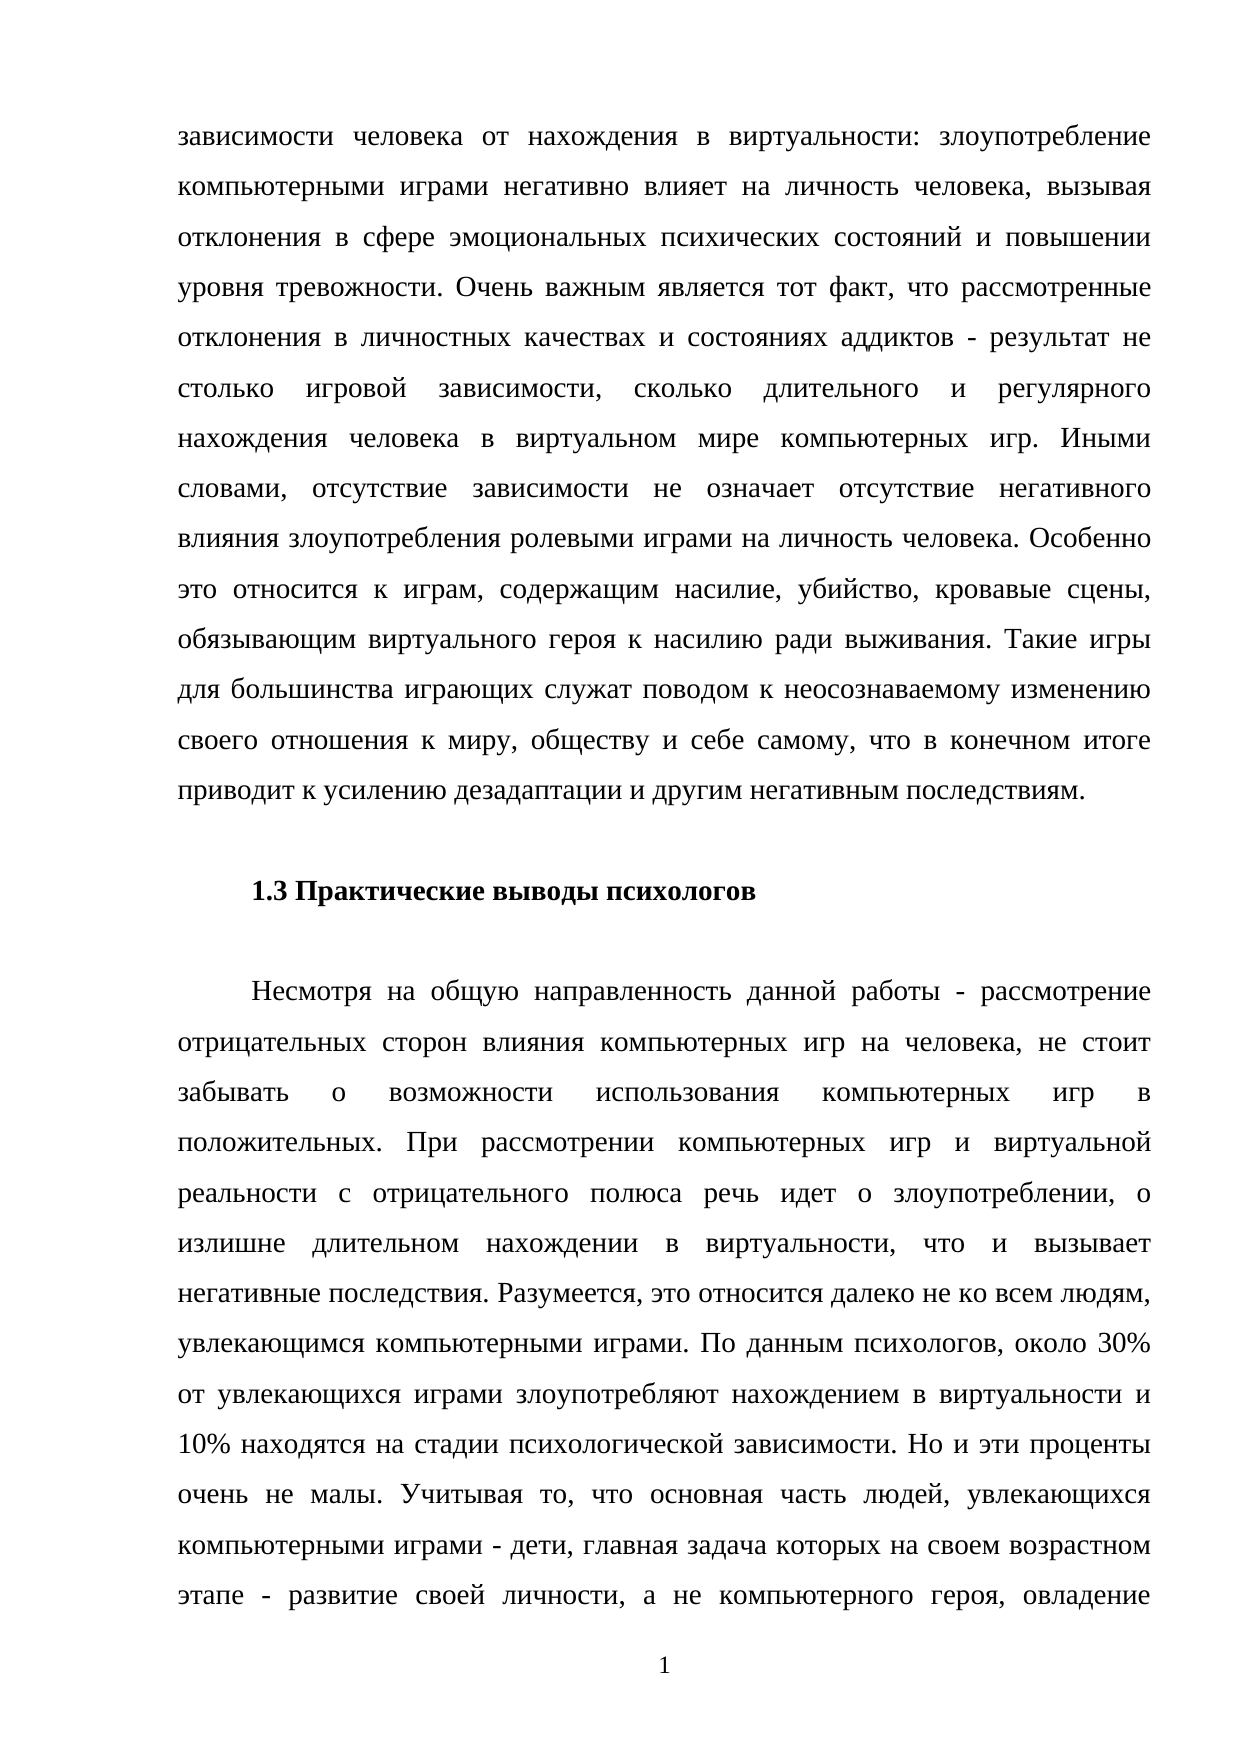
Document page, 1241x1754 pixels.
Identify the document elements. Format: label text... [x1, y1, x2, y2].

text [177, 973, 1152, 1611]
text 1.3 Практические выводы психологов [177, 873, 1152, 906]
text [177, 118, 1152, 806]
